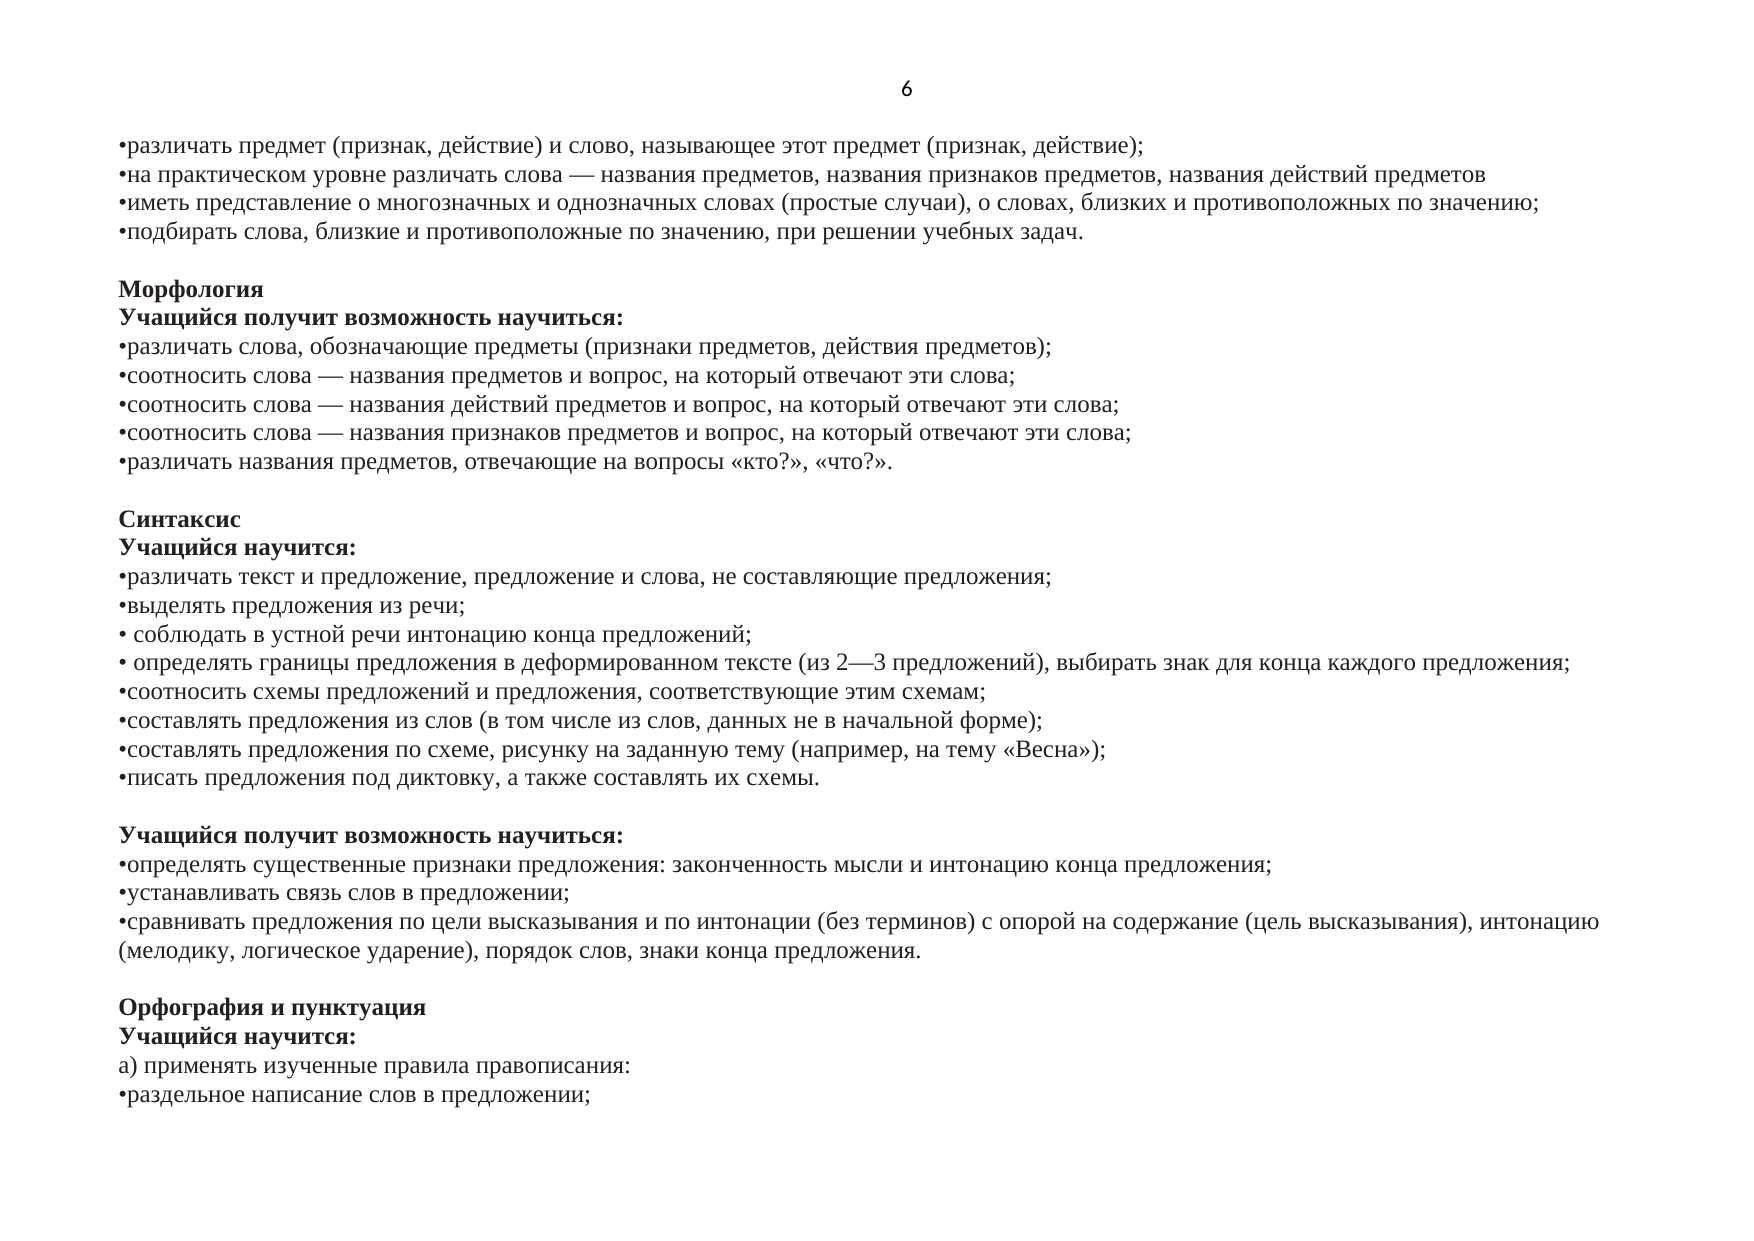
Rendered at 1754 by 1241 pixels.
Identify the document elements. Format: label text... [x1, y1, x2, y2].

text •определять существенные признаки предложения: законченность мысли и интонацию конца предложения; [118, 849, 1695, 877]
text •подбирать слова, близкие и противоположные по значению, при решении учебных задач. [118, 216, 1691, 245]
text Морфология [118, 274, 1695, 302]
text •соотносить слова — названия признаков предметов и вопрос, на который отвечают эти слова; [118, 417, 1693, 446]
text •соотносить схемы предложений и предложения, соответствующие этим схемам; [118, 676, 1695, 705]
text • соблюдать в устной речи интонацию конца предложений; [118, 619, 1695, 647]
text Учащийся научится: [118, 532, 1695, 561]
text а) применять изученные правила правописания: [118, 1050, 1695, 1079]
text Орфография и пунктуация [118, 992, 1695, 1021]
text •различать слова, обозначающие предметы (признаки предметов, действия предметов); [118, 331, 1693, 360]
text Учащийся научится: [118, 1021, 1695, 1050]
text •сравнивать предложения по цели высказывания и по интонации (без терминов) с опорой на содержание (цель высказывания), интонацию (мелодику, логическое ударение), порядок слов, знаки конца предложения. [118, 906, 1695, 964]
text • определять границы предложения в деформированном тексте (из 2—3 предложений), выбирать знак для конца каждого предложения; [118, 647, 1695, 676]
text Учащийся получит возможность научиться: [118, 820, 1695, 849]
text •выделять предложения из речи; [118, 590, 1695, 619]
text •составлять предложения из слов (в том числе из слов, данных не в начальной форме); [118, 705, 1693, 734]
text •составлять предложения по схеме, рисунку на заданную тему (например, на тему «Весна»); [118, 734, 1693, 762]
text •иметь представление о многозначных и однозначных словах (простые случаи), о словах, близких и противоположных по значению; [118, 187, 1695, 216]
text •устанавливать связь слов в предложении; [118, 877, 1695, 906]
text •соотносить слова — названия предметов и вопрос, на который отвечают эти слова; [118, 360, 1693, 389]
text Синтаксис [118, 504, 1695, 532]
text •раздельное написание слов в предложении; [118, 1079, 1695, 1107]
text •на практическом уровне различать слова — названия предметов, названия признаков предметов, названия действий предметов [118, 159, 1695, 187]
text •писать предложения под диктовку, а также составлять их схемы. [118, 762, 1695, 791]
text •различать предмет (признак, действие) и слово, называющее этот предмет (признак, действие); [118, 130, 1695, 159]
text Учащийся получит возможность научиться: [118, 302, 1695, 331]
text •соотносить слова — названия действий предметов и вопрос, на который отвечают эти слова; [118, 389, 1693, 417]
text •различать названия предметов, отвечающие на вопросы «кто?», «что?». [118, 446, 1695, 475]
text •различать текст и предложение, предложение и слова, не составляющие предложения; [118, 561, 1693, 590]
